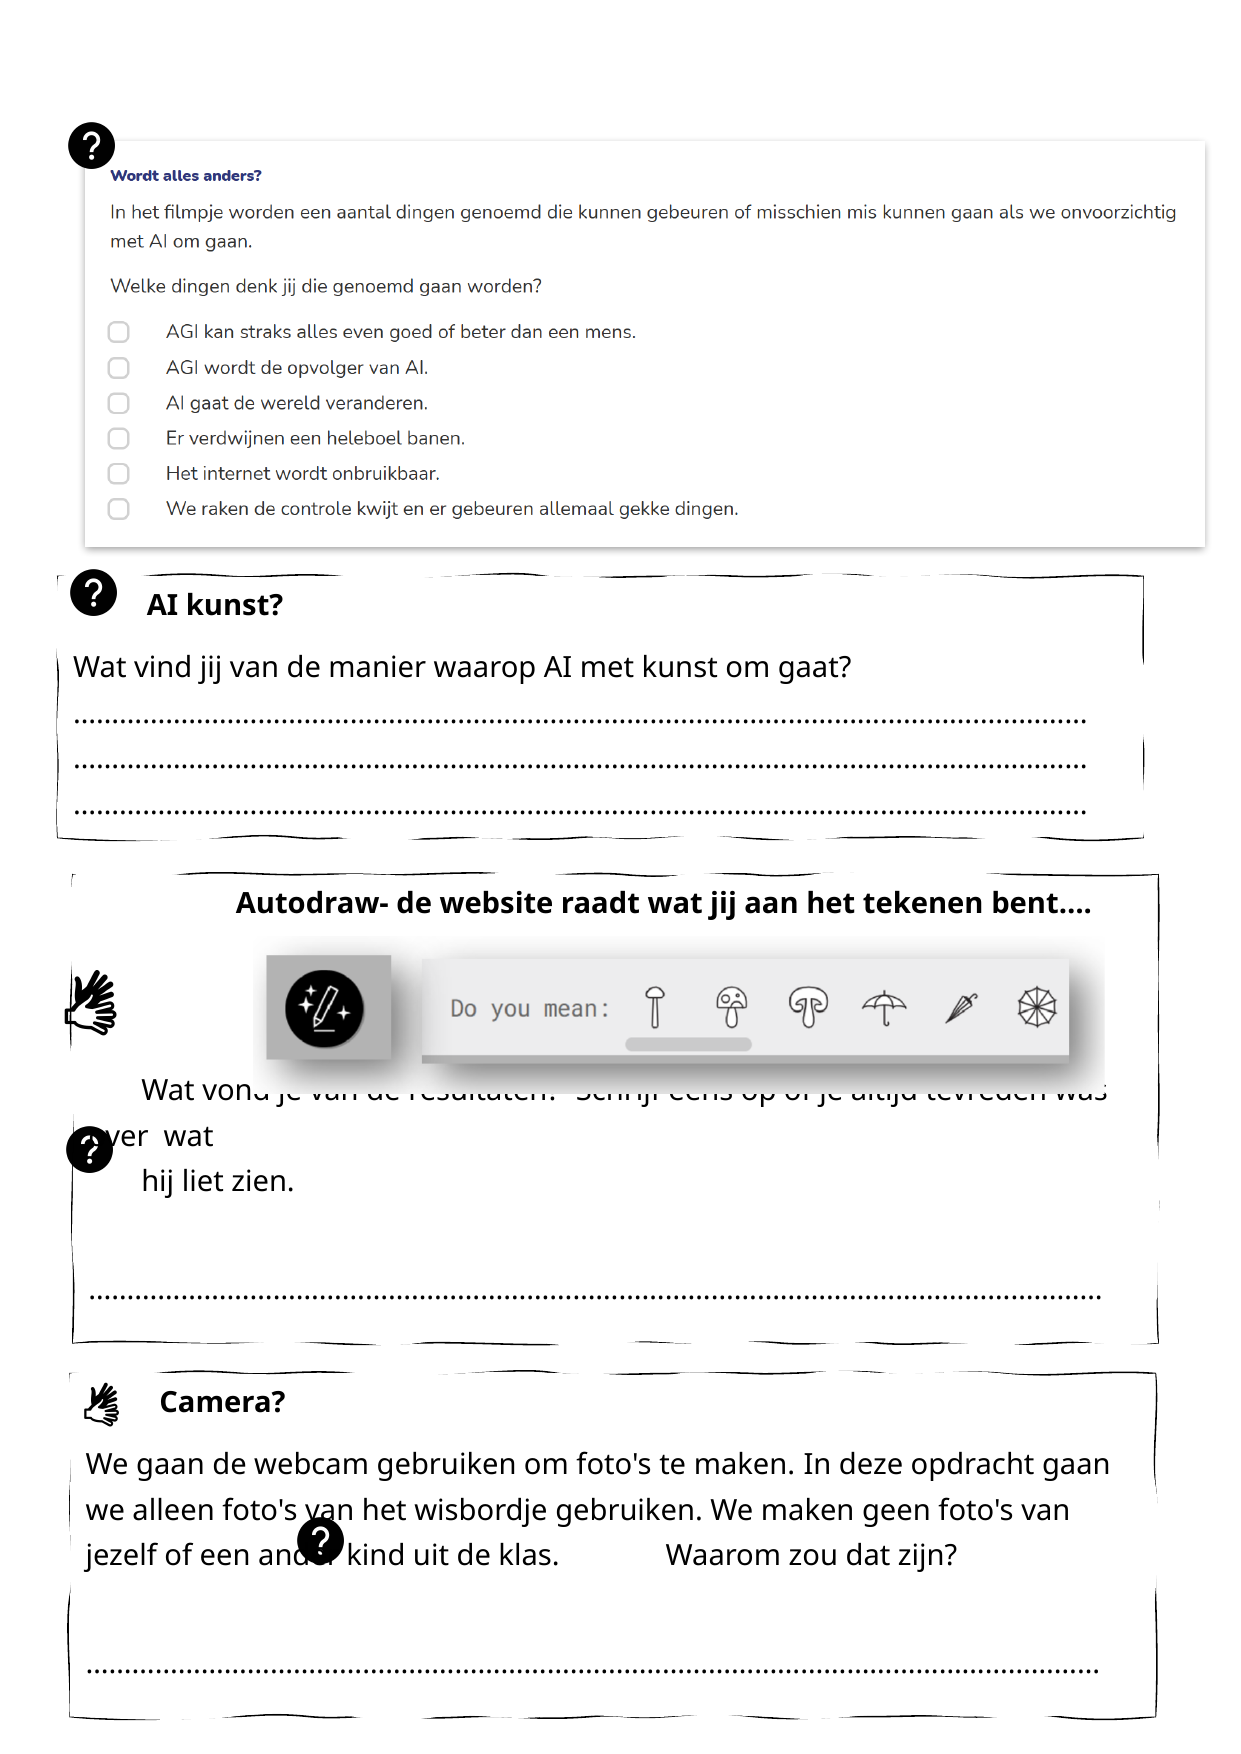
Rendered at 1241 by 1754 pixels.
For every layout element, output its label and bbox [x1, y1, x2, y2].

picture [62, 117, 1190, 532]
picture [75, 1378, 128, 1431]
picture [64, 563, 123, 622]
picture [51, 963, 130, 1042]
picture [253, 936, 1105, 1094]
picture [291, 1511, 350, 1570]
picture [61, 1120, 119, 1179]
